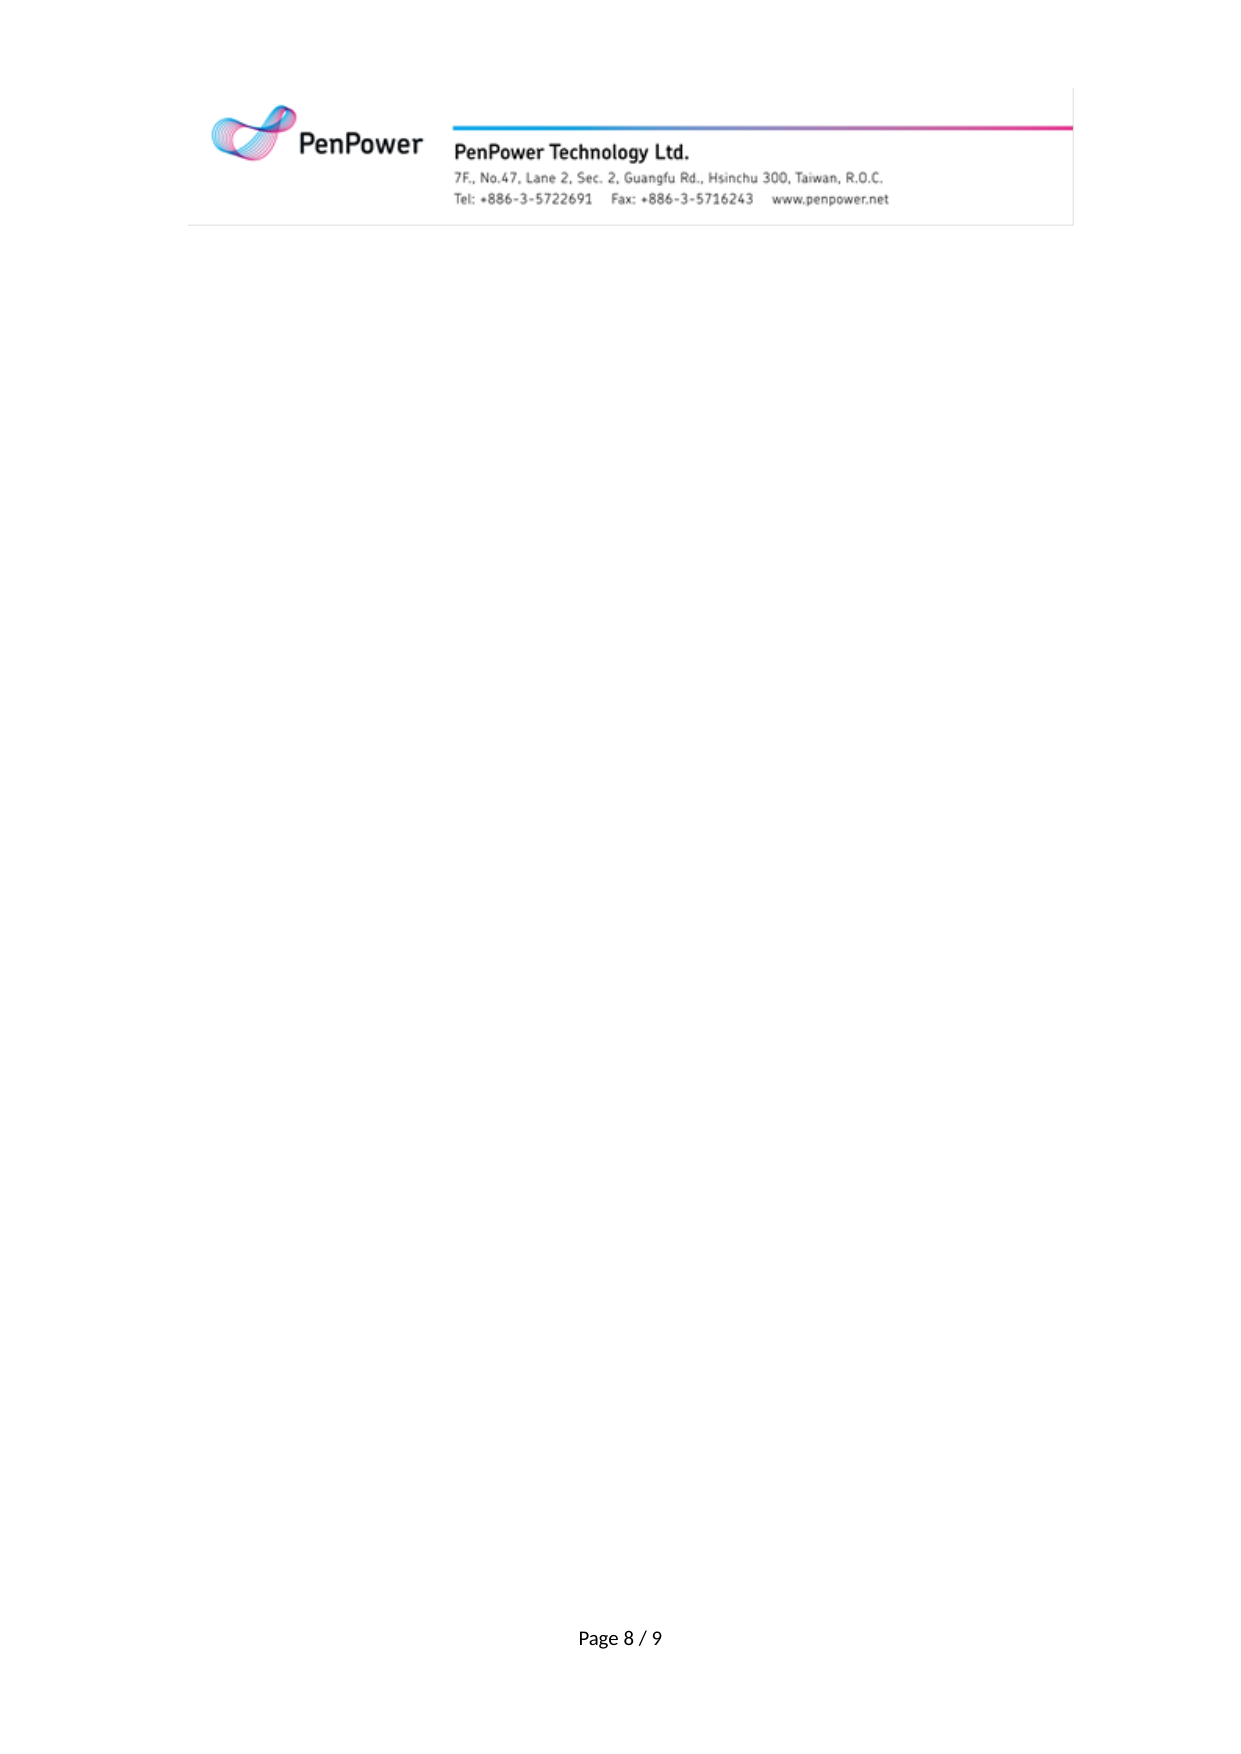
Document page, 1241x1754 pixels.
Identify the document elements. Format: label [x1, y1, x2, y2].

picture [187, 88, 1075, 227]
